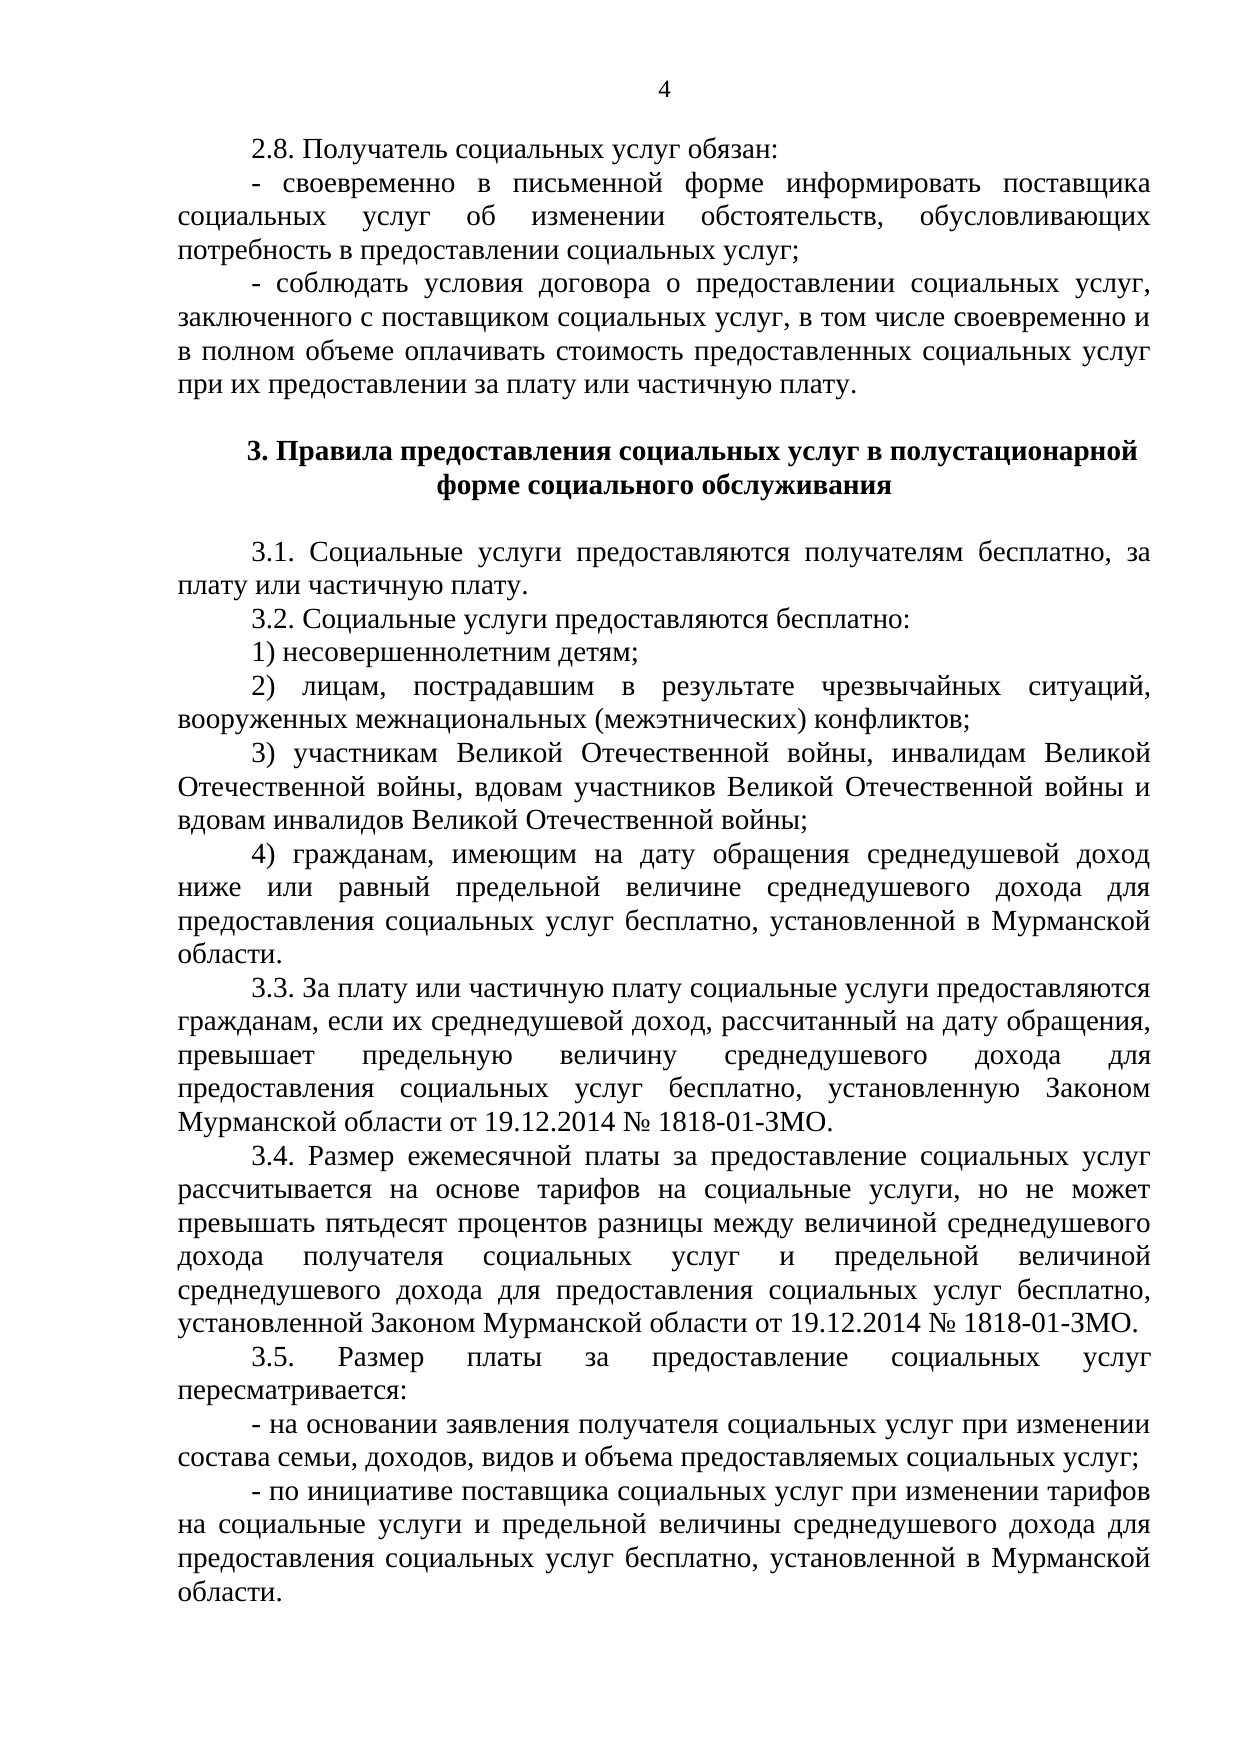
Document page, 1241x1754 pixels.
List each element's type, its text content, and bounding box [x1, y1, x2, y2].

text 3) участникам Великой Отечественной войны, инвалидам Великой Отечественной войны, вдовам участников Великой Отечественной войны и вдовам инвалидов Великой Отечественной войны; [177, 735, 1152, 836]
text 3. Правила предоставления социальных услуг в полустационарной форме социального обслуживания [177, 433, 1152, 500]
text 1) несовершеннолетним детям; [177, 634, 1152, 668]
text 2.8. Получатель социальных услуг обязан: [177, 131, 1152, 165]
text - по инициативе поставщика социальных услуг при изменении тарифов на социальные услуги и предельной величины среднедушевого дохода для предоставления социальных услуг бесплатно, установленной в Мурманской области. [177, 1473, 1152, 1607]
text 3.5. Размер платы за предоставление социальных услуг пересматривается: [177, 1339, 1152, 1406]
text 4) гражданам, имеющим на дату обращения среднедушевой доход ниже или равный предельной величине среднедушевого дохода для предоставления социальных услуг бесплатно, установленной в Мурманской области. [177, 836, 1152, 970]
text 2) лицам, пострадавшим в результате чрезвычайных ситуаций, вооруженных межнациональных (межэтнических) конфликтов; [177, 668, 1152, 735]
text 3.1. Социальные услуги предоставляются получателям бесплатно, за плату или частичную плату. [177, 534, 1152, 601]
text 3.4. Размер ежемесячной платы за предоставление социальных услуг рассчитывается на основе тарифов на социальные услуги, но не может превышать пятьдесят процентов разницы между величиной среднедушевого дохода получателя социальных услуг и предельной величиной среднедушевого дохода для предоставления социальных услуг бесплатно, установленной Законом Мурманской области от 19.12.2014 № 1818-01-ЗМО. [177, 1138, 1152, 1339]
text - соблюдать условия договора о предоставлении социальных услуг, заключенного с поставщиком социальных услуг, в том числе своевременно и в полном объеме оплачивать стоимость предоставленных социальных услуг при их предоставлении за плату или частичную плату. [177, 266, 1152, 400]
text 3.3. За плату или частичную плату социальные услуги предоставляются гражданам, если их среднедушевой доход, рассчитанный на дату обращения, превышает предельную величину среднедушевого дохода для предоставления социальных услуг бесплатно, установленную Законом Мурманской области от 19.12.2014 № 1818-01-ЗМО. [177, 970, 1152, 1138]
text - на основании заявления получателя социальных услуг при изменении состава семьи, доходов, видов и объема предоставляемых социальных услуг; [177, 1406, 1152, 1473]
text 3.2. Социальные услуги предоставляются бесплатно: [177, 601, 1152, 634]
text - своевременно в письменной форме информировать поставщика социальных услуг об изменении обстоятельств, обусловливающих потребность в предоставлении социальных услуг; [177, 165, 1152, 266]
